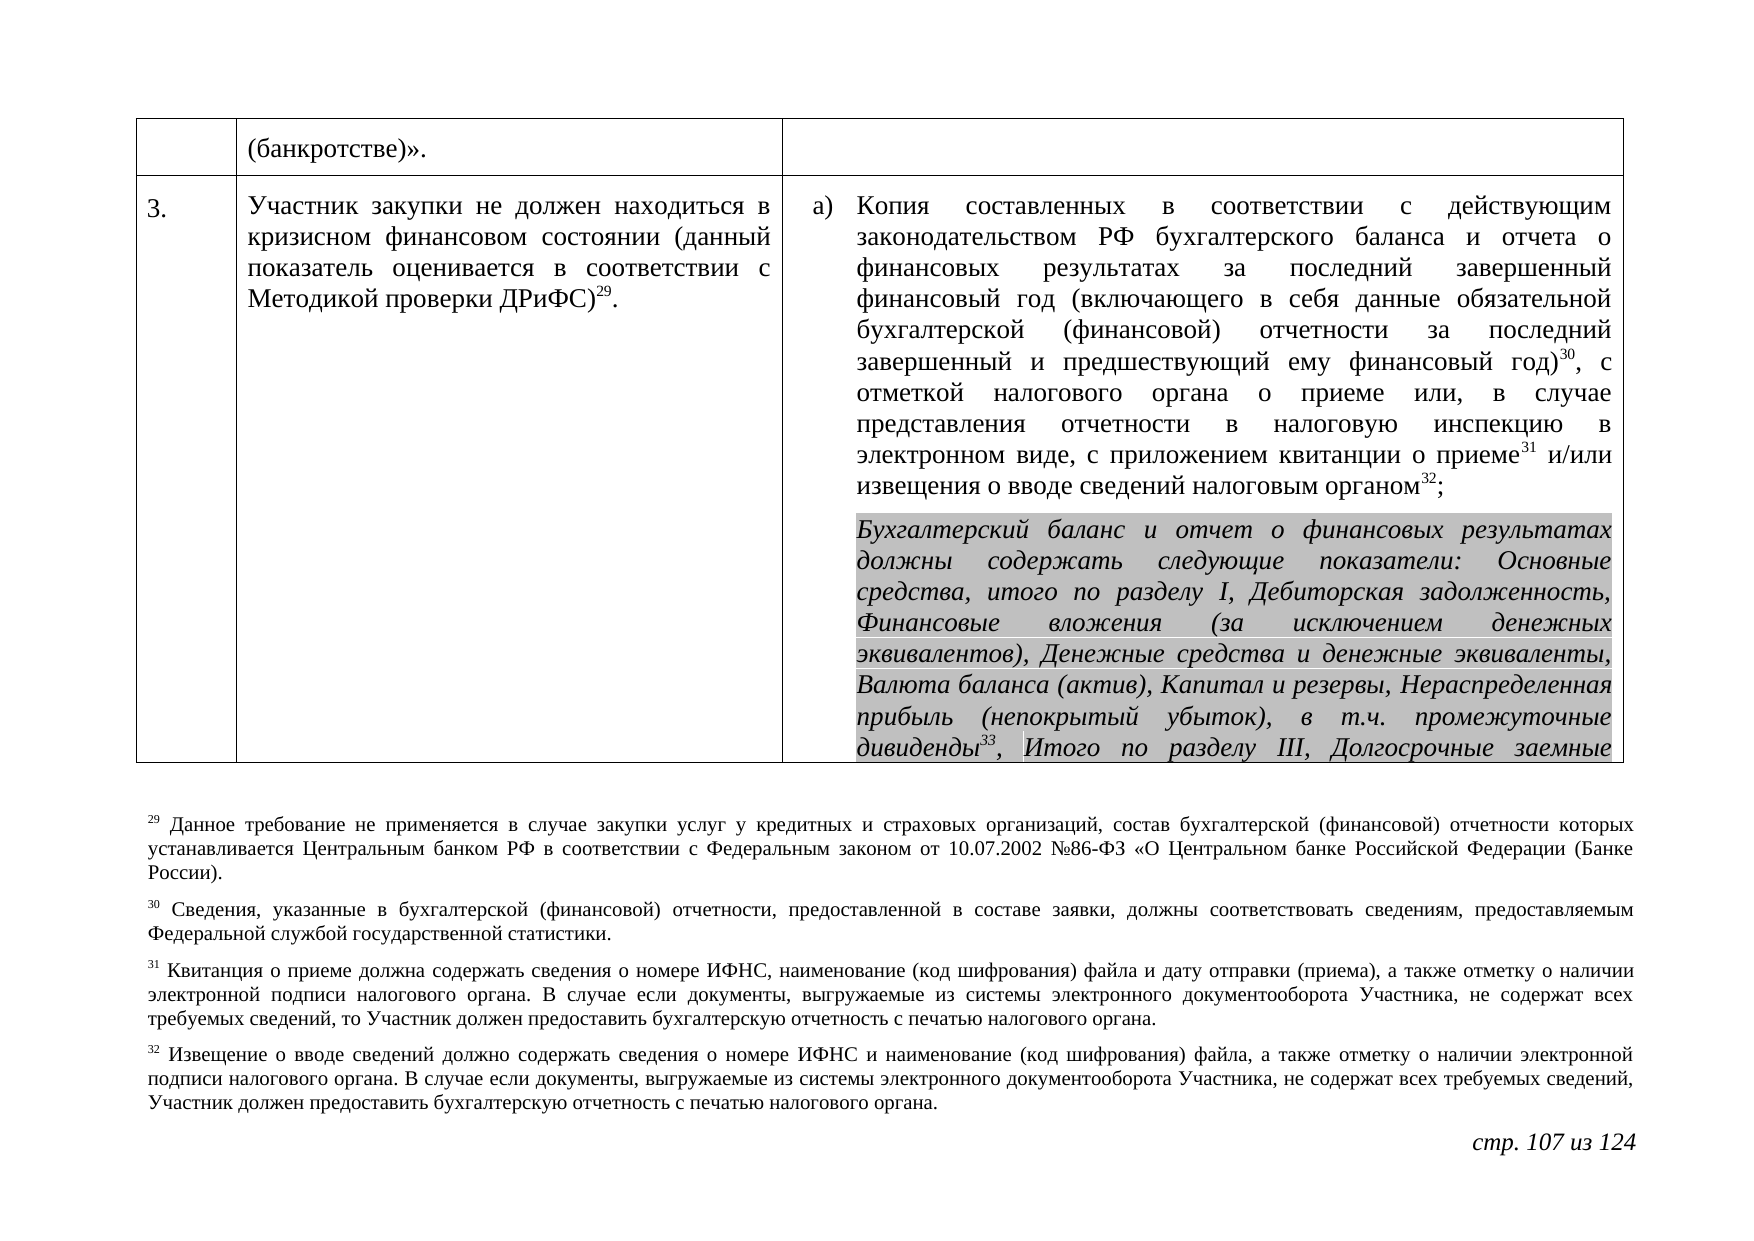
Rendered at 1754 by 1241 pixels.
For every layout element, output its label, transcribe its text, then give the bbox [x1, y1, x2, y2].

table_cell Участник закупки не должен находиться в кризисном финансовом состоянии (данный показатель оценивается в соответствии с Методикой проверки ДРиФС). [237, 176, 782, 762]
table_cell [783, 119, 1623, 175]
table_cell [237, 119, 782, 175]
table_cell [137, 119, 236, 175]
table_cell [137, 176, 236, 762]
table_cell Копия составленных в соответствии с действующим законодательством РФ бухгалтерского баланса и отчета о финансовых результатах за последний завершенный финансовый год (включающего в себя данные обязательной бухгалтерской (финансовой) отчетности за последний завершенный и предшествующий ему финансовый год), с отметкой налогового органа о приеме или, в случае представления отчетности в налоговую инспекцию в электронном виде, с приложением квитанции о приеме и/или извещения о вводе сведений налоговым органом; Бухгалтерский баланс и отчет о финансовых результатах должны содержать следующие показатели: Основные средства, итого по разделу I, Дебиторская задолженность, Финансовые вложения (за исключением денежных эквивалентов), Денежные средства и денежные эквиваленты, Валюта баланса (актив), Капитал и резервы, Нераспределенная прибыль (непокрытый убыток), в т.ч. промежуточные дивиденды, Итого по разделу III, Долгосрочные заемные средства, Итого по разделу IV, Краткосрочные заемные средства, Кредиторская задолженность, Итого по разделу V, Валюта баланса (пассив), Выручка, Проценты к уплате, Прибыль (убыток) до налогообложения. В случае если Участник предоставляет в налоговые органы упрощенную бухгалтерскую (финансовую) отчетность, ему необходимо предоставить в составе заявки копию данной отчетности с отметкой налогового органа о приеме или, в случае представления отчетности в налоговую инспекцию в электронном виде, с приложением квитанции о приеме и/или извещения о вводе сведений налоговым органом, а также дополнительно сведения о размере всех требуемых показателей по установленной в настоящей Документации о закупке форме (подраздел 7.8) по данным отчетных периодов, содержащихся в предоставленной упрощенной бухгалтерской (финансовой) отчетности. Иные участники закупки (индивидуальные предприниматели и иностранные лица), имеющие право не вести бухгалтерский учет в соответствии с п.2 ст.6 Федерального закона от 06.12.2011 №402-ФЗ «О бухгалтерском учете», предоставляют данные за последний завершенный и предшествующий ему финансовый год по установленной в Документации о закупке форме — Данные бухгалтерской (финансовой) отчетности (форма 8) (подраздел 7.8), заверенные подписями индивидуального предпринимателя / руководителя и главного бухгалтера, а также печатью Участника (при наличии таковой). Вновь зарегистрированные участники, на момент подачи заявки не предоставлявшие в соответствии с действующим законодательством РФ в налоговые органы бухгалтерскую (финансовую) отчетность за завершенный финансовый год, предоставляют заверенную подписями руководителя и главного бухгалтера, а также печатью Участника (при наличии таковой) копию составленной в соответствии с требованиями действующего законодательства РФ промежуточной бухгалтерской (финансовой) отчетности (за последний завершенный квартал), содержащую все вышеперечисленные показатели, либо данные по установленной в Документации о закупке форме — Данные бухгалтерской (финансовой) отчетности (форма 8) (подраздел 7.8). [783, 176, 1623, 762]
